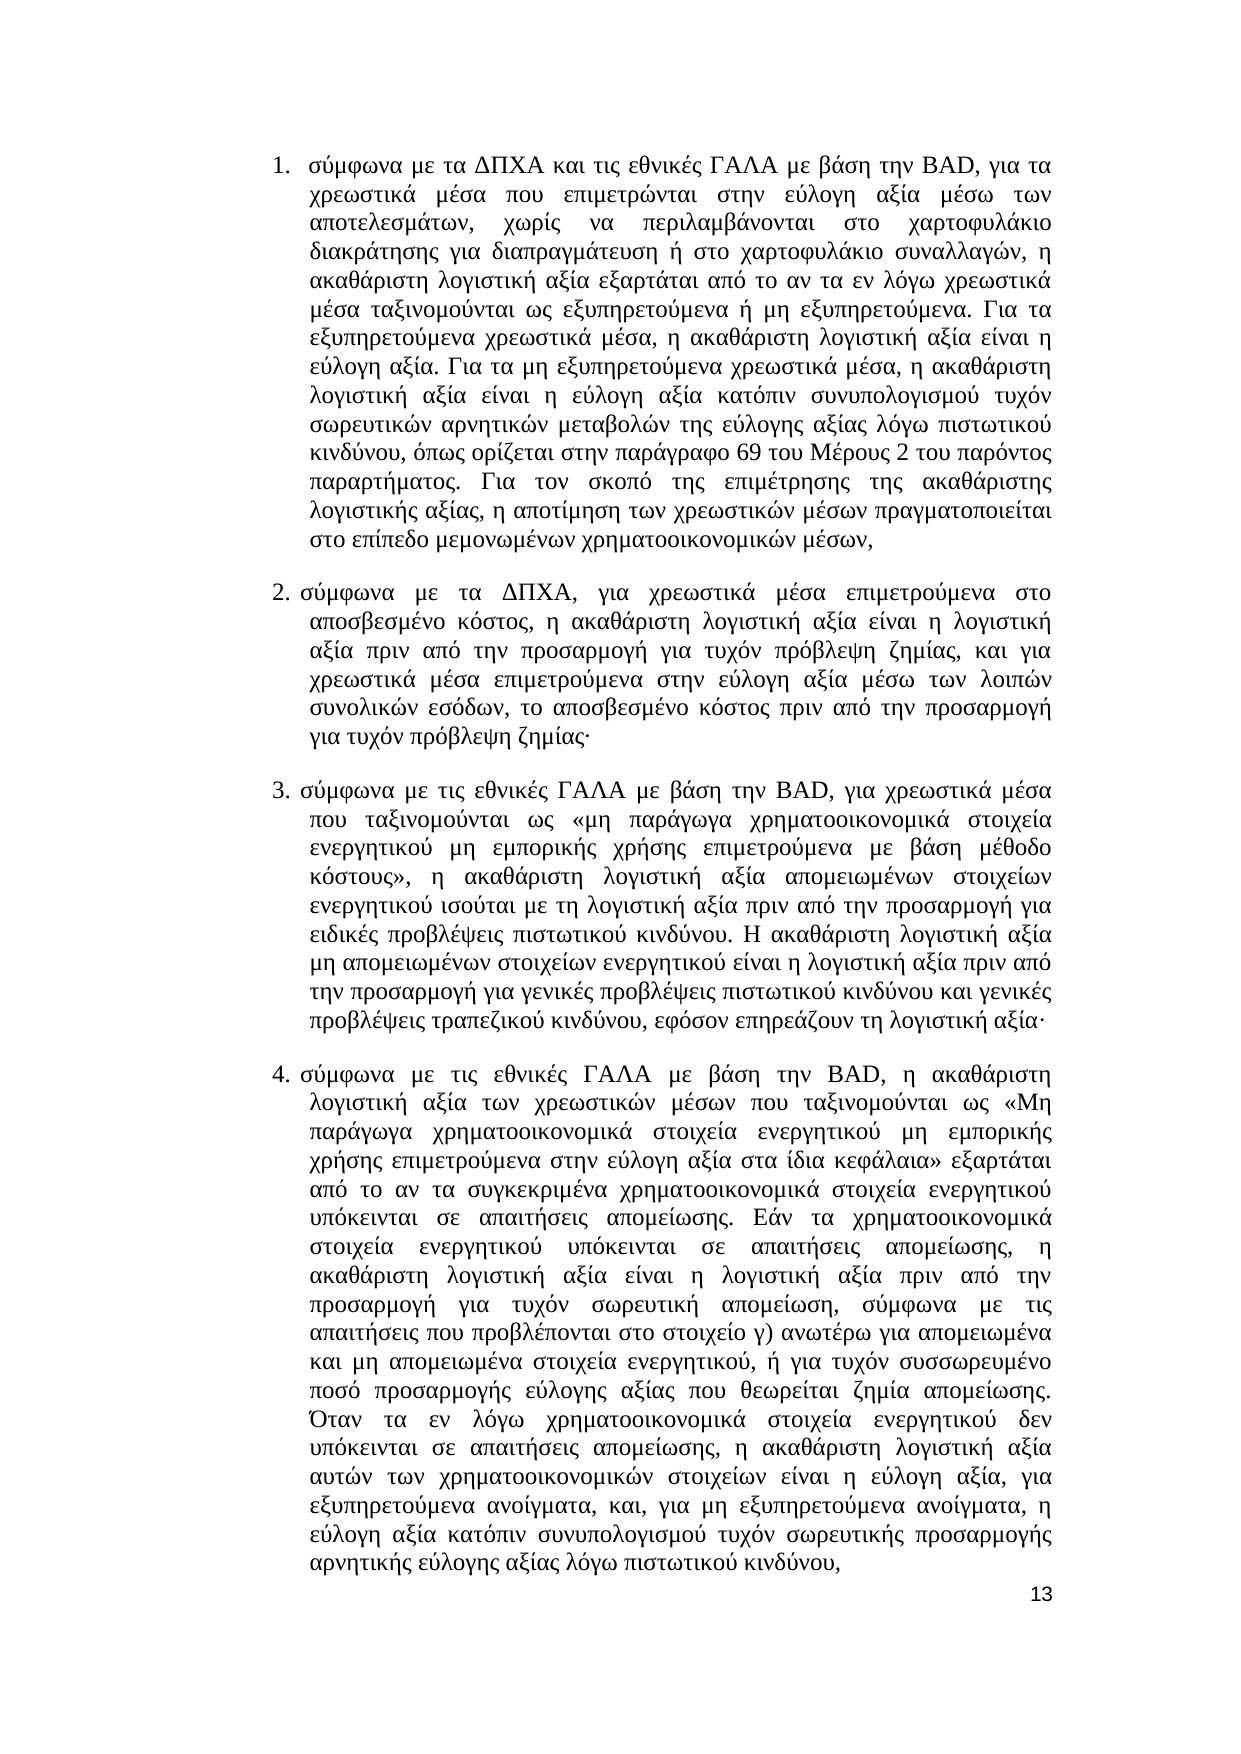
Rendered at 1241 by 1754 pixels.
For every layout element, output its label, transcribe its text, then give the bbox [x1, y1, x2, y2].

list σύμφωνα με τα ΔΠΧΑ και τις εθνικές ΓΑΛΑ με βάση την BAD, για τα χρεωστικά μέσα που επιμετρώνται στην εύλογη αξία μέσω των αποτελεσμάτων, χωρίς να περιλαμβάνονται στο χαρτοφυλάκιο διακράτησης για διαπραγμάτευση ή στο χαρτοφυλάκιο συναλλαγών, η ακαθάριστη λογιστική αξία εξαρτάται από το αν τα εν λόγω χρεωστικά μέσα ταξινομούνται ως εξυπηρετούμενα ή μη εξυπηρετούμενα. Για τα εξυπηρετούμενα χρεωστικά μέσα, η ακαθάριστη λογιστική αξία είναι η εύλογη αξία. Για τα μη εξυπηρετούμενα χρεωστικά μέσα, η ακαθάριστη λογιστική αξία είναι η εύλογη αξία κατόπιν συνυπολογισμού τυχόν σωρευτικών αρνητικών μεταβολών της εύλογης αξίας λόγω πιστωτικού κινδύνου, όπως ορίζεται στην παράγραφο 69 του Μέρους 2 του παρόντος παραρτήματος. Για τον σκοπό της επιμέτρησης της ακαθάριστης λογιστικής αξίας, η αποτίμηση των χρεωστικών μέσων πραγματοποιείται στο επίπεδο μεμονωμένων χρηματοοικονομικών μέσων, [272, 150, 1053, 552]
list σύμφωνα με τα ΔΠΧΑ, για χρεωστικά μέσα επιμετρούμενα στο αποσβεσμένο κόστος, η ακαθάριστη λογιστική αξία είναι η λογιστική αξία πριν από την προσαρμογή για τυχόν πρόβλεψη ζημίας, και για χρεωστικά μέσα επιμετρούμενα στην εύλογη αξία μέσω των λοιπών συνολικών εσόδων, το αποσβεσμένο κόστος πριν από την προσαρμογή για τυχόν πρόβλεψη ζημίας· [272, 577, 1053, 750]
list σύμφωνα με τις εθνικές ΓΑΛΑ με βάση την BAD, για χρεωστικά μέσα που ταξινομούνται ως «μη παράγωγα χρηματοοικονομικά στοιχεία ενεργητικού μη εμπορικής χρήσης επιμετρούμενα με βάση μέθοδο κόστους», η ακαθάριστη λογιστική αξία απομειωμένων στοιχείων ενεργητικού ισούται με τη λογιστική αξία πριν από την προσαρμογή για ειδικές προβλέψεις πιστωτικού κινδύνου. Η ακαθάριστη λογιστική αξία μη απομειωμένων στοιχείων ενεργητικού είναι η λογιστική αξία πριν από την προσαρμογή για γενικές προβλέψεις πιστωτικού κινδύνου και γενικές προβλέψεις τραπεζικού κινδύνου, εφόσον επηρεάζουν τη λογιστική αξία· [272, 775, 1053, 1034]
list σύμφωνα με τις εθνικές ΓΑΛΑ με βάση την BAD, η ακαθάριστη λογιστική αξία των χρεωστικών μέσων που ταξινομούνται ως «Μη παράγωγα χρηματοοικονομικά στοιχεία ενεργητικού μη εμπορικής χρήσης επιμετρούμενα στην εύλογη αξία στα ίδια κεφάλαια» εξαρτάται από το αν τα συγκεκριμένα χρηματοοικονομικά στοιχεία ενεργητικού υπόκεινται σε απαιτήσεις απομείωσης. Εάν τα χρηματοοικονομικά στοιχεία ενεργητικού υπόκεινται σε απαιτήσεις απομείωσης, η ακαθάριστη λογιστική αξία είναι η λογιστική αξία πριν από την προσαρμογή για τυχόν σωρευτική απομείωση, σύμφωνα με τις απαιτήσεις που προβλέπονται στο στοιχείο γ) ανωτέρω για απομειωμένα και μη απομειωμένα στοιχεία ενεργητικού, ή για τυχόν συσσωρευμένο ποσό προσαρμογής εύλογης αξίας που θεωρείται ζημία απομείωσης. Όταν τα εν λόγω χρηματοοικονομικά στοιχεία ενεργητικού δεν υπόκεινται σε απαιτήσεις απομείωσης, η ακαθάριστη λογιστική αξία αυτών των χρηματοοικονομικών στοιχείων είναι η εύλογη αξία, για εξυπηρετούμενα ανοίγματα, και, για μη εξυπηρετούμενα ανοίγματα, η εύλογη αξία κατόπιν συνυπολογισμού τυχόν σωρευτικής προσαρμογής αρνητικής εύλογης αξίας λόγω πιστωτικού κινδύνου, [272, 1059, 1053, 1576]
